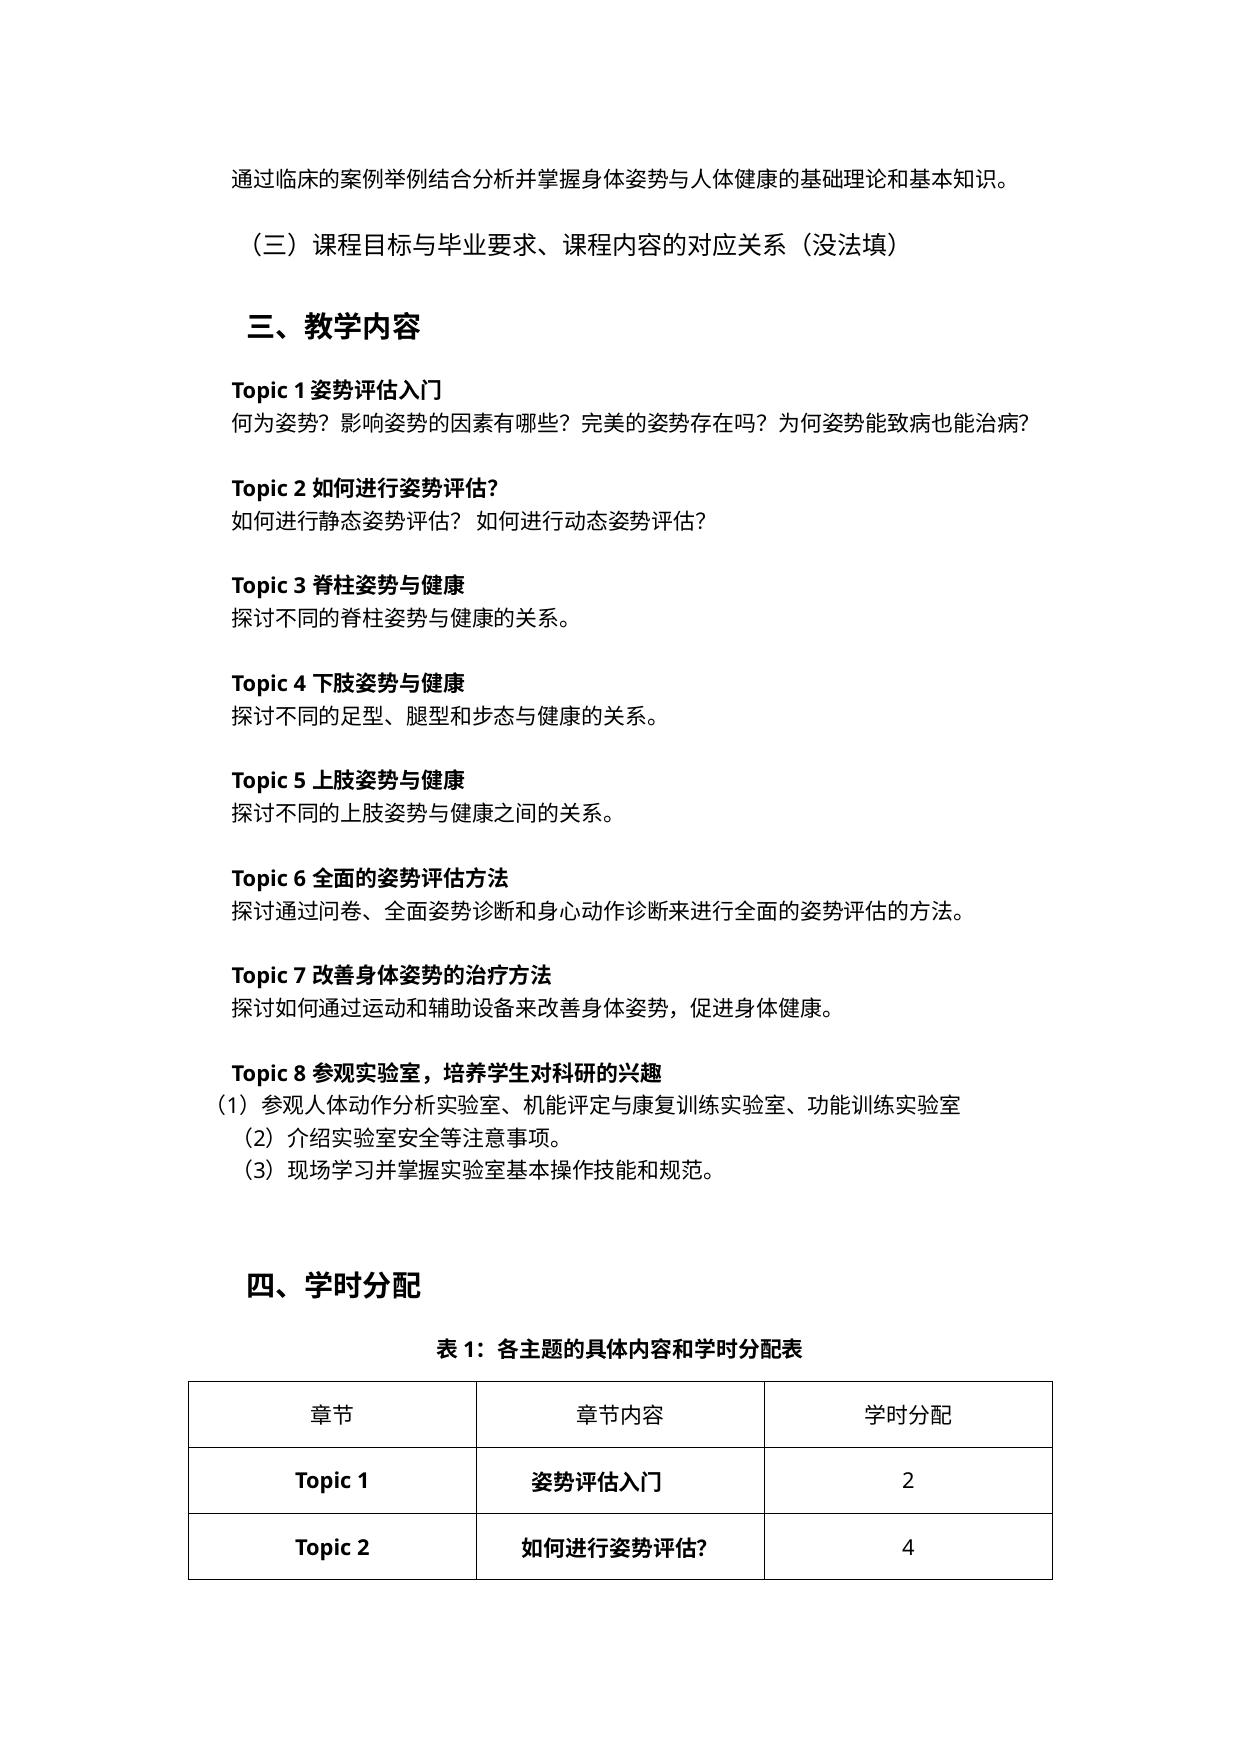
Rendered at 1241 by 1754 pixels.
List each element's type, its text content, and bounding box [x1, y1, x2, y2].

text Topic 7 改善身体姿势的治疗方法 [187, 958, 1053, 991]
text 探讨如何通过运动和辅助设备来改善身体姿势，促进身体健康。 [187, 991, 1053, 1023]
table_cell 4 [765, 1514, 1052, 1579]
text 探讨不同的上肢姿势与健康之间的关系。 [187, 796, 1053, 828]
text Topic 8 参观实验室，培养学生对科研的兴趣 [187, 1056, 1053, 1088]
text （2）介绍实验室安全等注意事项。 [187, 1121, 1053, 1153]
text Topic 2 如何进行姿势评估？ [187, 471, 1053, 503]
table_cell 姿势评估入门 [477, 1448, 764, 1513]
table_header 章节 [189, 1382, 476, 1447]
table_header 学时分配 [765, 1382, 1052, 1447]
text 通过临床的案例举例结合分析并掌握身体姿势与人体健康的基础理论和基本知识。 [187, 162, 1053, 194]
text Topic 5 上肢姿势与健康 [187, 763, 1053, 796]
text 何为姿势？影响姿势的因素有哪些？完美的姿势存在吗？为何姿势能致病也能治病？ [187, 406, 1053, 438]
text 如何进行静态姿势评估？ 如何进行动态姿势评估？ [187, 503, 1053, 536]
table_header 章节内容 [477, 1382, 764, 1447]
text 探讨通过问卷、全面姿势诊断和身心动作诊断来进行全面的姿势评估的方法。 [187, 893, 1053, 926]
text 探讨不同的脊柱姿势与健康的关系。 [187, 601, 1053, 633]
text 三、教学内容 [187, 292, 1053, 357]
text （1）参观人体动作分析实验室、机能评定与康复训练实验室、功能训练实验室 [187, 1088, 1053, 1121]
text Topic 6 全面的姿势评估方法 [187, 861, 1053, 893]
text Topic 1姿势评估入门 [187, 373, 1053, 406]
text 探讨不同的足型、腿型和步态与健康的关系。 [187, 698, 1053, 731]
text （三）课程目标与毕业要求、课程内容的对应关系（没法填） [187, 211, 1053, 276]
table_cell 2 [765, 1448, 1052, 1513]
text Topic 4 下肢姿势与健康 [187, 666, 1053, 698]
table_cell 如何进行姿势评估？ [477, 1514, 764, 1579]
text 四、学时分配 [187, 1251, 1053, 1316]
text （3）现场学习并掌握实验室基本操作技能和规范。 [187, 1153, 1053, 1186]
text Topic 3 脊柱姿势与健康 [187, 568, 1053, 601]
text 表1：各主题的具体内容和学时分配表 [187, 1332, 1053, 1364]
table_cell Topic 1 [189, 1448, 476, 1513]
table_cell Topic 2 [189, 1514, 476, 1579]
